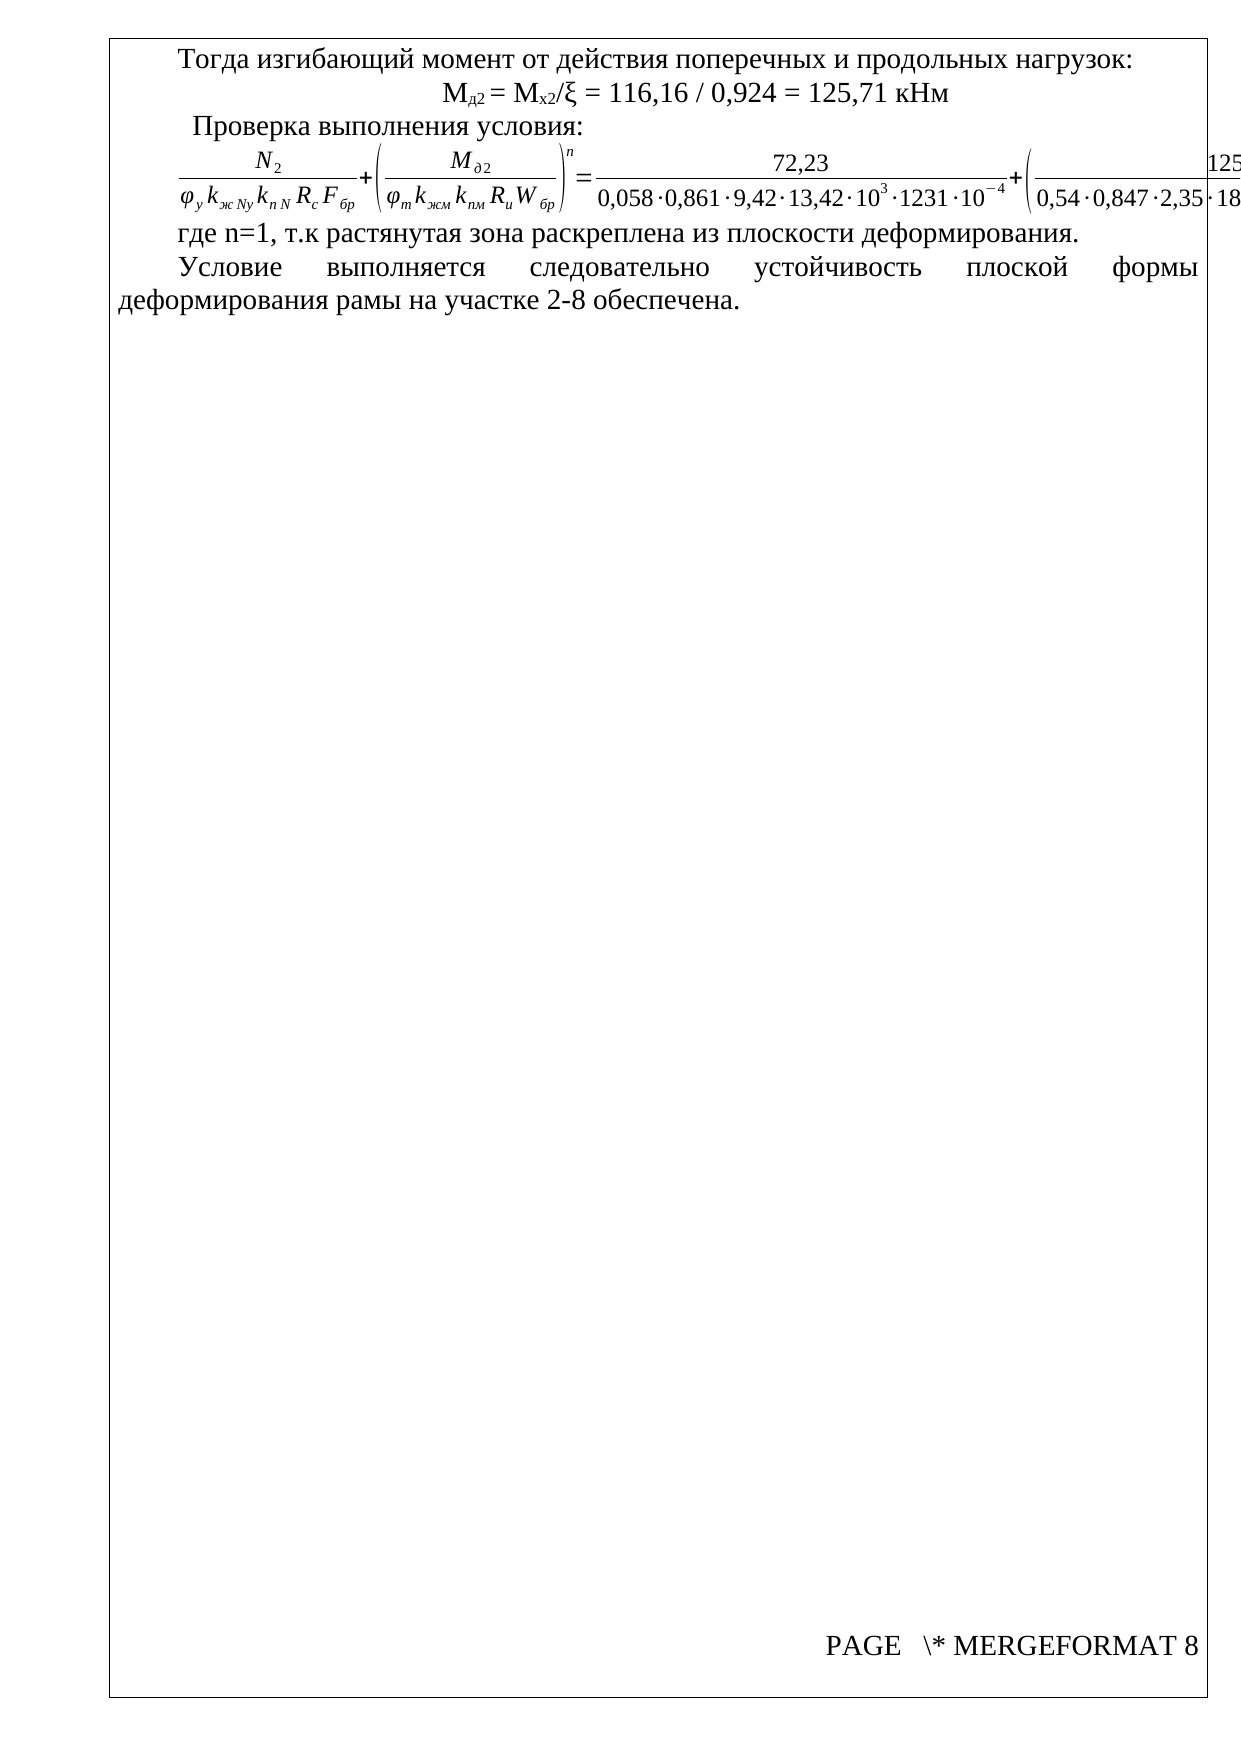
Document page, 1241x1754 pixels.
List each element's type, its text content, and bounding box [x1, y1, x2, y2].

list Тогда изгибающий момент от действия поперечных и продольных нагрузок: [118, 41, 1199, 75]
list Условие выполняется следовательно устойчивость плоской формы деформирования рамы на участке 2-8 обеспечена. [118, 249, 1199, 316]
text Проверка выполнения условия: [118, 108, 1199, 142]
list Мд2 = Мх2/ξ = 116,16 / 0,924 = 125,71 кНм [118, 75, 1199, 108]
list где n=1, т.к растянутая зона раскреплена из плоскости деформирования. [118, 215, 1199, 249]
